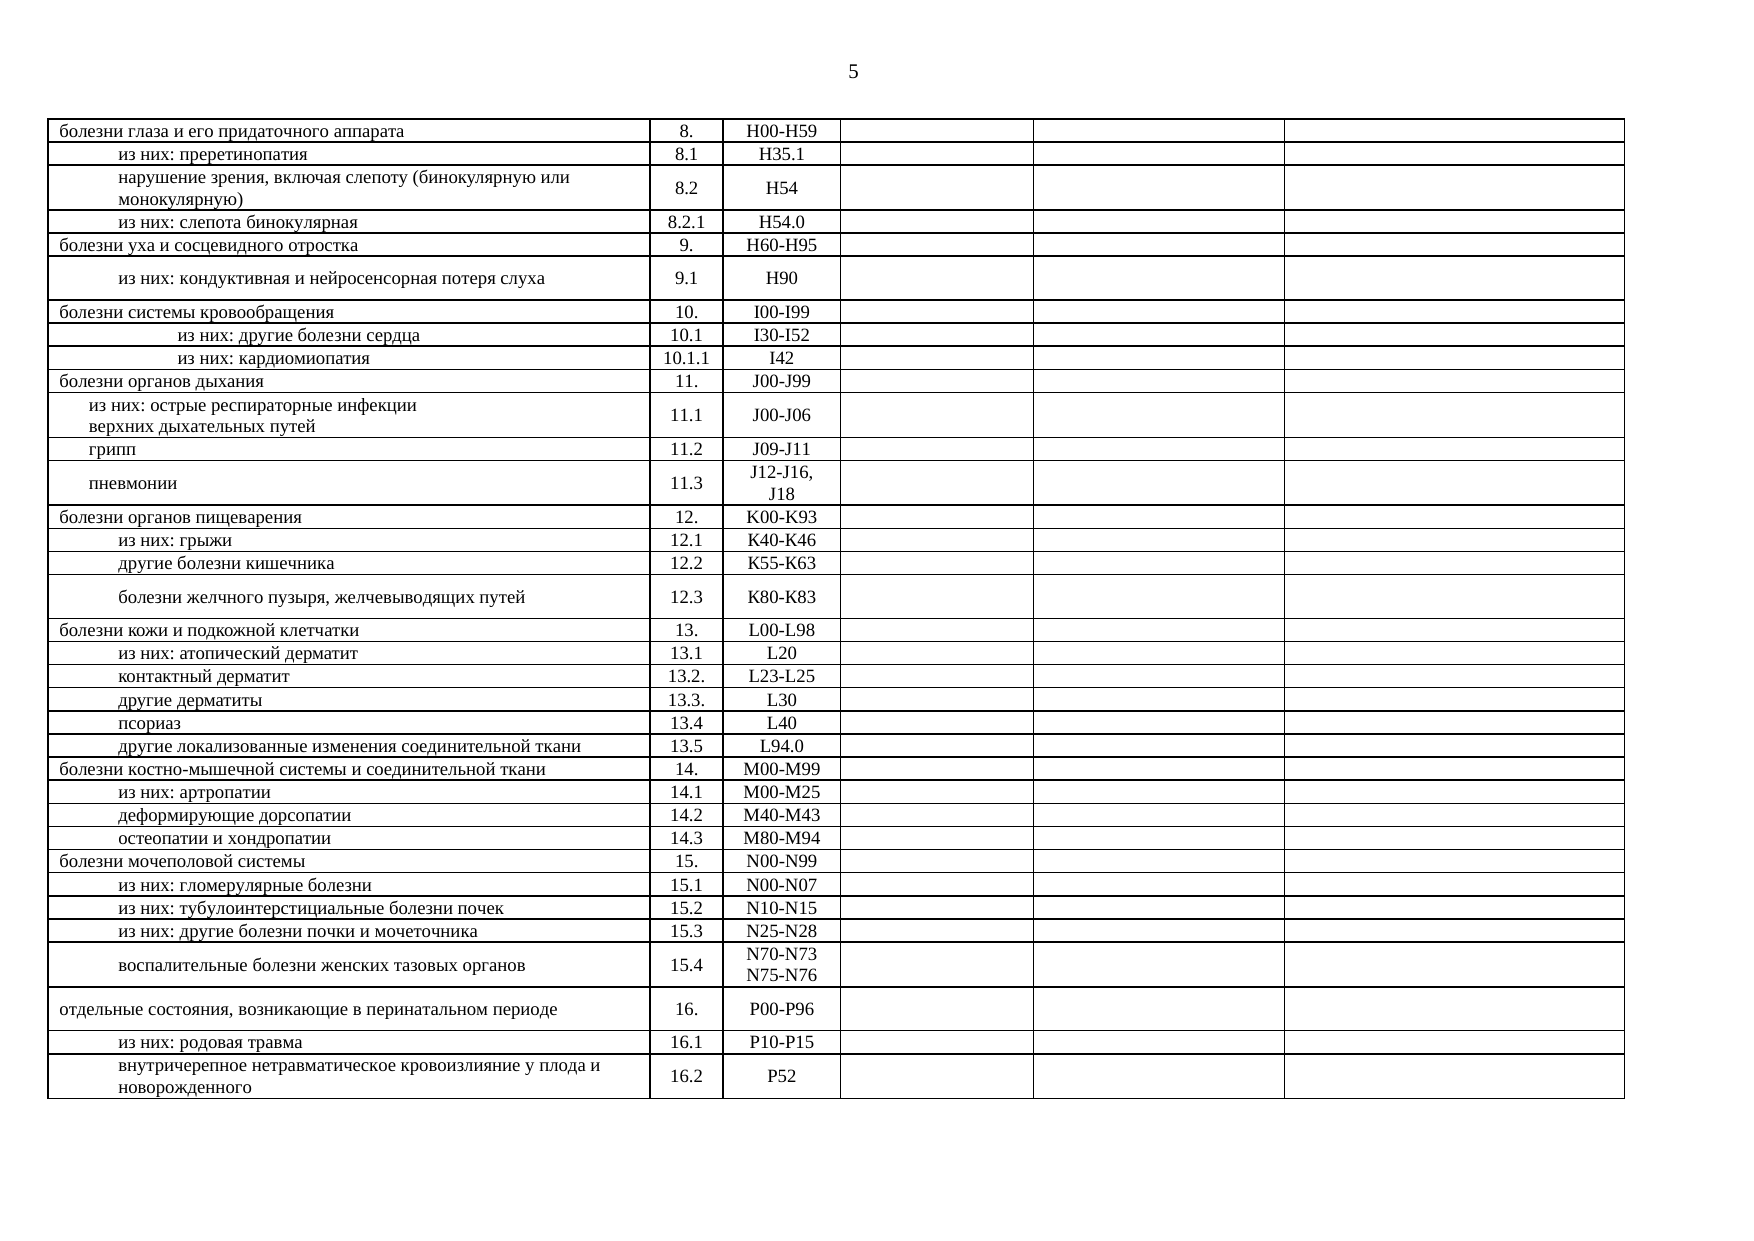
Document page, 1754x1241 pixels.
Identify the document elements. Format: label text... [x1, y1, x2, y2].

table_cell [1285, 688, 1624, 710]
table_cell [1034, 712, 1284, 733]
table_cell остеопатии и хондропатии [49, 827, 649, 849]
table_cell 12. [651, 506, 722, 527]
table_cell L20 [724, 642, 840, 664]
table_cell из них: артропатии [49, 781, 649, 802]
table_cell [841, 988, 1033, 1030]
table_cell [1285, 324, 1624, 345]
table_cell [841, 827, 1033, 849]
table_cell [1285, 506, 1624, 527]
table_cell 16.2 [651, 1055, 722, 1097]
table_cell другие болезни кишечника [49, 552, 649, 574]
table_cell 16. [651, 988, 722, 1030]
table_cell [1034, 619, 1284, 641]
table_cell [1034, 688, 1284, 710]
table_cell Н54.0 [724, 211, 840, 232]
table_cell [841, 461, 1033, 504]
table_cell [1285, 529, 1624, 551]
table_cell [1285, 1055, 1624, 1097]
table_cell [1034, 461, 1284, 504]
table_cell [1034, 873, 1284, 895]
table_cell 13.2. [651, 665, 722, 687]
table_cell 11.1 [651, 393, 722, 437]
table_cell болезни мочеполовой системы [49, 850, 649, 872]
table_cell [1034, 920, 1284, 941]
table_cell Р52 [724, 1055, 840, 1097]
table_cell 15.1 [651, 873, 722, 895]
table_cell другие дерматиты [49, 688, 649, 710]
table_cell болезни желчного пузыря, желчевыводящих путей [49, 575, 649, 617]
table_cell 10.1.1 [651, 347, 722, 368]
table_cell [1034, 850, 1284, 872]
table_cell [841, 1055, 1033, 1097]
table_cell [1034, 166, 1284, 209]
table_cell болезни кожи и подкожной клетчатки [49, 619, 649, 641]
table_cell [841, 301, 1033, 322]
table_cell [1034, 301, 1284, 322]
table_cell 15.2 [651, 897, 722, 918]
table_cell 9.1 [651, 257, 722, 299]
table_cell псориаз [49, 712, 649, 733]
table_cell P00-P96 [724, 988, 840, 1030]
table_cell [1285, 257, 1624, 299]
table_cell М40-М43 [724, 804, 840, 826]
table_cell [1034, 781, 1284, 802]
table_cell [841, 804, 1033, 826]
table_cell 8.2 [651, 166, 722, 209]
table_cell [1285, 804, 1624, 826]
table_cell [841, 758, 1033, 779]
table_cell I42 [724, 347, 840, 368]
table_cell [841, 712, 1033, 733]
table_cell К40-К46 [724, 529, 840, 551]
table_cell Н54 [724, 166, 840, 209]
table_cell 14. [651, 758, 722, 779]
table_cell [1034, 211, 1284, 232]
table_cell из них: гломерулярные болезни [49, 873, 649, 895]
table_cell [841, 143, 1033, 164]
table_cell [1285, 393, 1624, 437]
table_cell N00-N07 [724, 873, 840, 895]
table_cell 13. [651, 619, 722, 641]
table_cell из них: другие болезни почки и мочеточника [49, 920, 649, 941]
table_cell [1285, 665, 1624, 687]
table_cell [1034, 120, 1284, 141]
table_cell [841, 873, 1033, 895]
table_cell 8. [651, 120, 722, 141]
table_cell Р10-Р15 [724, 1031, 840, 1053]
table_cell [1034, 438, 1284, 460]
table_cell деформирующие дорсопатии [49, 804, 649, 826]
table_cell 12.1 [651, 529, 722, 551]
table_cell [841, 324, 1033, 345]
table_cell из них: тубулоинтерстициальные болезни почек [49, 897, 649, 918]
table_cell I00-I99 [724, 301, 840, 322]
table_cell М00-М25 [724, 781, 840, 802]
table_cell [841, 1031, 1033, 1053]
table_cell из них: преретинопатия [49, 143, 649, 164]
table_cell 10.1 [651, 324, 722, 345]
table_cell из них: родовая травма [49, 1031, 649, 1053]
table_cell [1285, 301, 1624, 322]
table_cell N00-N99 [724, 850, 840, 872]
table_cell [1034, 735, 1284, 756]
table_cell L00-L98 [724, 619, 840, 641]
table_cell [841, 575, 1033, 617]
table_cell [1285, 234, 1624, 255]
table_cell [1285, 438, 1624, 460]
table_cell [1034, 393, 1284, 437]
table_cell К55-К63 [724, 552, 840, 574]
table_cell K00-K93 [724, 506, 840, 527]
table_cell 13.4 [651, 712, 722, 733]
table_cell [1034, 943, 1284, 986]
table_cell грипп [49, 438, 649, 460]
table_cell [1034, 758, 1284, 779]
table_cell 8.2.1 [651, 211, 722, 232]
table_cell болезни органов пищеварения [49, 506, 649, 527]
table_cell [1285, 712, 1624, 733]
table_cell [1034, 804, 1284, 826]
table_cell [1034, 642, 1284, 664]
table_cell J00-J99 [724, 370, 840, 392]
table_cell L23-L25 [724, 665, 840, 687]
table_cell 8.1 [651, 143, 722, 164]
table_cell пневмонии [49, 461, 649, 504]
table_cell из них: кондуктивная и нейросенсорная потеря слуха [49, 257, 649, 299]
table_cell [1285, 575, 1624, 617]
table_cell [841, 234, 1033, 255]
table_cell [1034, 1031, 1284, 1053]
table_cell [841, 506, 1033, 527]
table_cell [1034, 827, 1284, 849]
table_cell [1285, 988, 1624, 1030]
table_cell [1285, 920, 1624, 941]
table_cell болезни системы кровообращения [49, 301, 649, 322]
table_cell [1034, 347, 1284, 368]
table_cell контактный дерматит [49, 665, 649, 687]
table_cell из них: кардиомиопатия [49, 347, 649, 368]
table_cell К80-К83 [724, 575, 840, 617]
table_cell [841, 438, 1033, 460]
table_cell [841, 120, 1033, 141]
table_cell [1285, 781, 1624, 802]
table_cell [841, 688, 1033, 710]
table_cell болезни уха и сосцевидного отростка [49, 234, 649, 255]
table_cell из них: острые респираторные инфекции верхних дыхательных путей [49, 393, 649, 437]
table_cell 11. [651, 370, 722, 392]
table_cell [841, 370, 1033, 392]
table_cell 15.3 [651, 920, 722, 941]
table_cell J12-J16, J18 [724, 461, 840, 504]
table_cell J09-J11 [724, 438, 840, 460]
table_cell [841, 642, 1033, 664]
table_cell [1285, 827, 1624, 849]
table_cell 11.3 [651, 461, 722, 504]
table_cell 13.3. [651, 688, 722, 710]
table_cell [1285, 370, 1624, 392]
table_cell [1285, 120, 1624, 141]
table_cell [841, 529, 1033, 551]
table_cell [1285, 347, 1624, 368]
table_cell [841, 781, 1033, 802]
table_cell внутричерепное нетравматическое кровоизлияние у плода и новорожденного [49, 1055, 649, 1097]
table_cell L30 [724, 688, 840, 710]
table_cell [1285, 461, 1624, 504]
table_cell N70-N73 N75-N76 [724, 943, 840, 986]
table_cell 11.2 [651, 438, 722, 460]
table_cell нарушение зрения, включая слепоту (бинокулярную или монокулярную) [49, 166, 649, 209]
table_cell [841, 211, 1033, 232]
table_cell болезни костно-мышечной системы и соединительной ткани [49, 758, 649, 779]
table_cell 14.3 [651, 827, 722, 849]
table_cell 12.3 [651, 575, 722, 617]
table_cell [1034, 897, 1284, 918]
table_cell 16.1 [651, 1031, 722, 1053]
table_cell [841, 665, 1033, 687]
table_cell [841, 943, 1033, 986]
table_cell [841, 850, 1033, 872]
table_cell [841, 347, 1033, 368]
table_cell [841, 257, 1033, 299]
table_cell из них: слепота бинокулярная [49, 211, 649, 232]
table_cell 13.1 [651, 642, 722, 664]
table_cell [1034, 552, 1284, 574]
table_cell [1285, 552, 1624, 574]
table_cell J00-J06 [724, 393, 840, 437]
table_cell М00-М99 [724, 758, 840, 779]
table_cell [841, 735, 1033, 756]
table_cell [1285, 943, 1624, 986]
table_cell [841, 166, 1033, 209]
table_cell 12.2 [651, 552, 722, 574]
table_cell [1034, 529, 1284, 551]
table_cell [841, 897, 1033, 918]
table_cell из них: атопический дерматит [49, 642, 649, 664]
table_cell [1034, 370, 1284, 392]
table_cell 15.4 [651, 943, 722, 986]
table_cell [1285, 873, 1624, 895]
table_cell 13.5 [651, 735, 722, 756]
table_cell [841, 619, 1033, 641]
table_cell М80-М94 [724, 827, 840, 849]
table_cell N25-N28 [724, 920, 840, 941]
table_cell [841, 920, 1033, 941]
table_cell Н90 [724, 257, 840, 299]
table_cell из них: грыжи [49, 529, 649, 551]
table_cell H00-H59 [724, 120, 840, 141]
table_cell [1285, 897, 1624, 918]
table_cell [1285, 166, 1624, 209]
table_cell 14.2 [651, 804, 722, 826]
table_cell L40 [724, 712, 840, 733]
table_cell [1034, 143, 1284, 164]
table_cell [1285, 619, 1624, 641]
table_cell [1034, 665, 1284, 687]
table_cell [1034, 506, 1284, 527]
table_cell [1285, 735, 1624, 756]
table_cell [841, 552, 1033, 574]
table_cell из них: другие болезни сердца [49, 324, 649, 345]
table_cell воспалительные болезни женских тазовых органов [49, 943, 649, 986]
table_cell 14.1 [651, 781, 722, 802]
table_cell [1285, 143, 1624, 164]
table_cell болезни органов дыхания [49, 370, 649, 392]
table_cell [1285, 211, 1624, 232]
table_cell I30-I52 [724, 324, 840, 345]
table_cell 9. [651, 234, 722, 255]
table_cell болезни глаза и его придаточного аппарата [49, 120, 649, 141]
table_cell [1285, 758, 1624, 779]
table_cell L94.0 [724, 735, 840, 756]
table_cell [1285, 850, 1624, 872]
table_cell 15. [651, 850, 722, 872]
table_cell H60-H95 [724, 234, 840, 255]
table_cell отдельные состояния, возникающие в перинатальном периоде [49, 988, 649, 1030]
table_cell [1034, 324, 1284, 345]
table_cell [1034, 257, 1284, 299]
table_cell [1285, 642, 1624, 664]
table_cell N10-N15 [724, 897, 840, 918]
table_cell [1034, 234, 1284, 255]
table_cell Н35.1 [724, 143, 840, 164]
table_cell [1034, 575, 1284, 617]
table_cell [841, 393, 1033, 437]
table_cell [1034, 1055, 1284, 1097]
table_cell [1285, 1031, 1624, 1053]
table_cell другие локализованные изменения соединительной ткани [49, 735, 649, 756]
table_cell [1034, 988, 1284, 1030]
table_cell 10. [651, 301, 722, 322]
